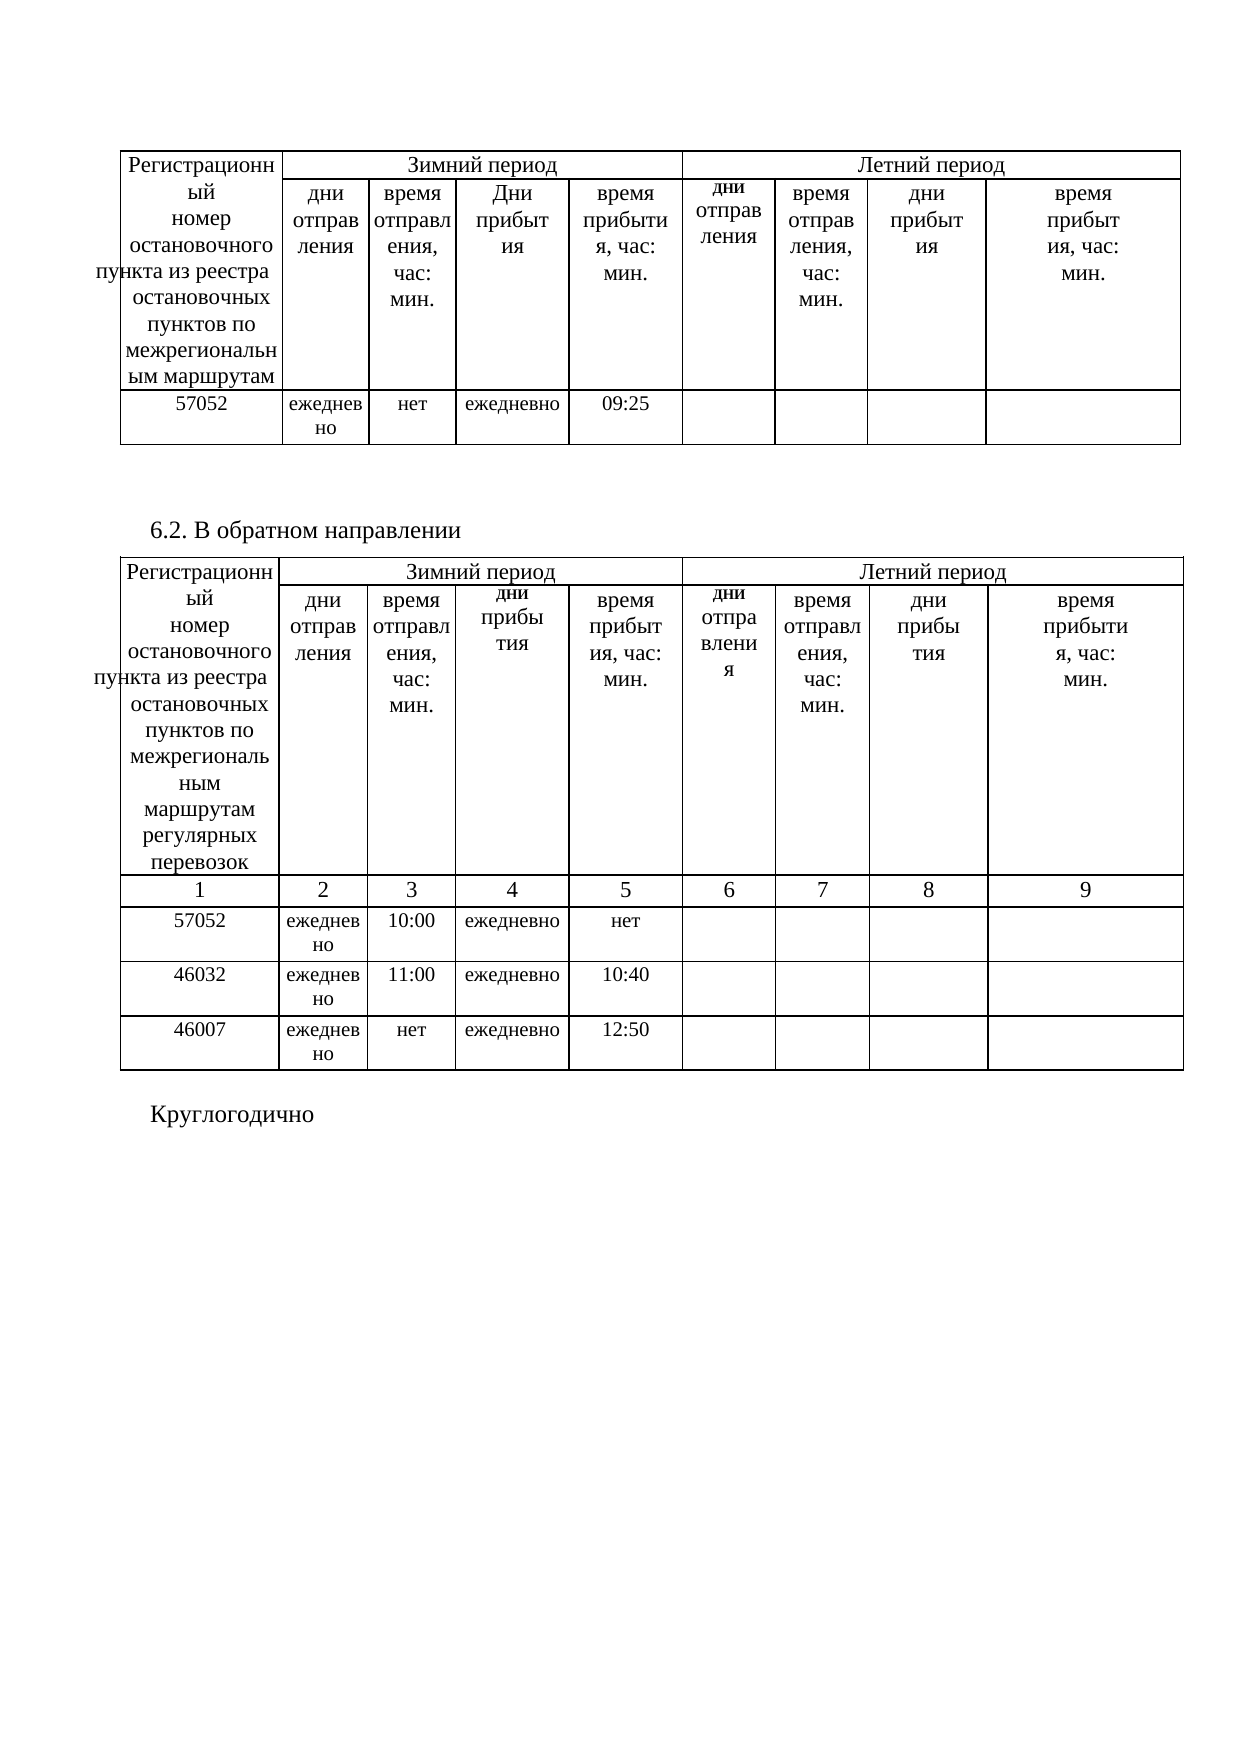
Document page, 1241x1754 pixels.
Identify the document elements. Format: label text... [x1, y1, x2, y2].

table_cell ДНИ отправ ления [683, 180, 774, 389]
table_cell [870, 962, 987, 1015]
table_cell нет [368, 1017, 455, 1069]
table_cell время прибыт ия, час: мин. [570, 586, 682, 874]
table_cell 57052 [121, 908, 278, 961]
table_cell [989, 908, 1183, 961]
table_cell время отправл ения, час: мин. [776, 586, 869, 874]
table_cell ДНИ прибы тия [456, 586, 568, 874]
table_cell [776, 962, 869, 1015]
table_header Летний период [683, 558, 1183, 584]
table_cell время отправл ения, час: мин. [368, 586, 455, 874]
table_cell нет [370, 391, 455, 444]
table_cell 6 [683, 876, 775, 906]
table_cell [683, 908, 775, 961]
table_cell 11:00 [368, 962, 455, 1015]
table_cell ежедневно [280, 908, 367, 961]
table_cell нет [570, 908, 682, 961]
table_cell 10:00 [368, 908, 455, 961]
table_cell 46032 [121, 962, 278, 1015]
table_cell 2 [280, 876, 367, 906]
table_cell время прибыти я, час: мин. [570, 180, 682, 389]
table_cell [776, 391, 867, 444]
text 6.2. В обратном направлении [150, 515, 1090, 544]
table_cell ежедневно [280, 962, 367, 1015]
table_cell [870, 908, 987, 961]
table_cell [776, 1017, 869, 1069]
table_cell ежедневно [283, 391, 368, 444]
table_cell [989, 1017, 1183, 1069]
table_cell [868, 391, 985, 444]
table_cell 46007 [121, 1017, 278, 1069]
table_cell время прибыт ия, час: мин. [987, 180, 1180, 389]
table_cell 4 [456, 876, 568, 906]
table_cell время прибыти я, час: мин. [989, 586, 1183, 874]
table_header Регистрационный номер остановочного пункта из реестра остановочных пунктов по межрегиональным маршрутам регулярных перевозок [121, 558, 278, 874]
table_cell Дни прибыт ия [457, 180, 568, 389]
table_header Зимний период [280, 558, 682, 584]
table_cell 5 [570, 876, 682, 906]
table_cell ежедневно [457, 391, 568, 444]
table_cell время отправ ления, час: мин. [776, 180, 867, 389]
table_cell ДНИ отпра влени я [683, 586, 775, 874]
table_cell [989, 962, 1183, 1015]
table_cell [683, 1017, 775, 1069]
table_cell 57052 [121, 391, 282, 444]
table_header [121, 152, 282, 389]
table_cell 9 [989, 876, 1183, 906]
table_cell 1 [121, 876, 278, 906]
table_cell 09:25 [570, 391, 682, 444]
table_cell дни отправ ления [280, 586, 367, 874]
table_cell дни отправ ления [283, 180, 368, 389]
table_header Летний период [683, 152, 1180, 178]
table_cell [776, 908, 869, 961]
table_header Зимний период [283, 152, 682, 178]
table_cell ежедневно [456, 1017, 568, 1069]
table_cell 12:50 [570, 1017, 682, 1069]
table_cell ежедневно [456, 908, 568, 961]
table_cell 3 [368, 876, 455, 906]
table_cell [683, 391, 774, 444]
table_cell время отправл ения, час: мин. [370, 180, 455, 389]
table_cell 10:40 [570, 962, 682, 1015]
table_cell 8 [870, 876, 987, 906]
table_cell ежедневно [280, 1017, 367, 1069]
table_cell дни прибыт ия [868, 180, 985, 389]
text Круглогодично [150, 1099, 1090, 1128]
table_cell [683, 962, 775, 1015]
table_cell 7 [776, 876, 869, 906]
table_cell [870, 1017, 987, 1069]
table_cell [987, 391, 1180, 444]
table_cell ежедневно [456, 962, 568, 1015]
table_cell дни прибы тия [870, 586, 987, 874]
